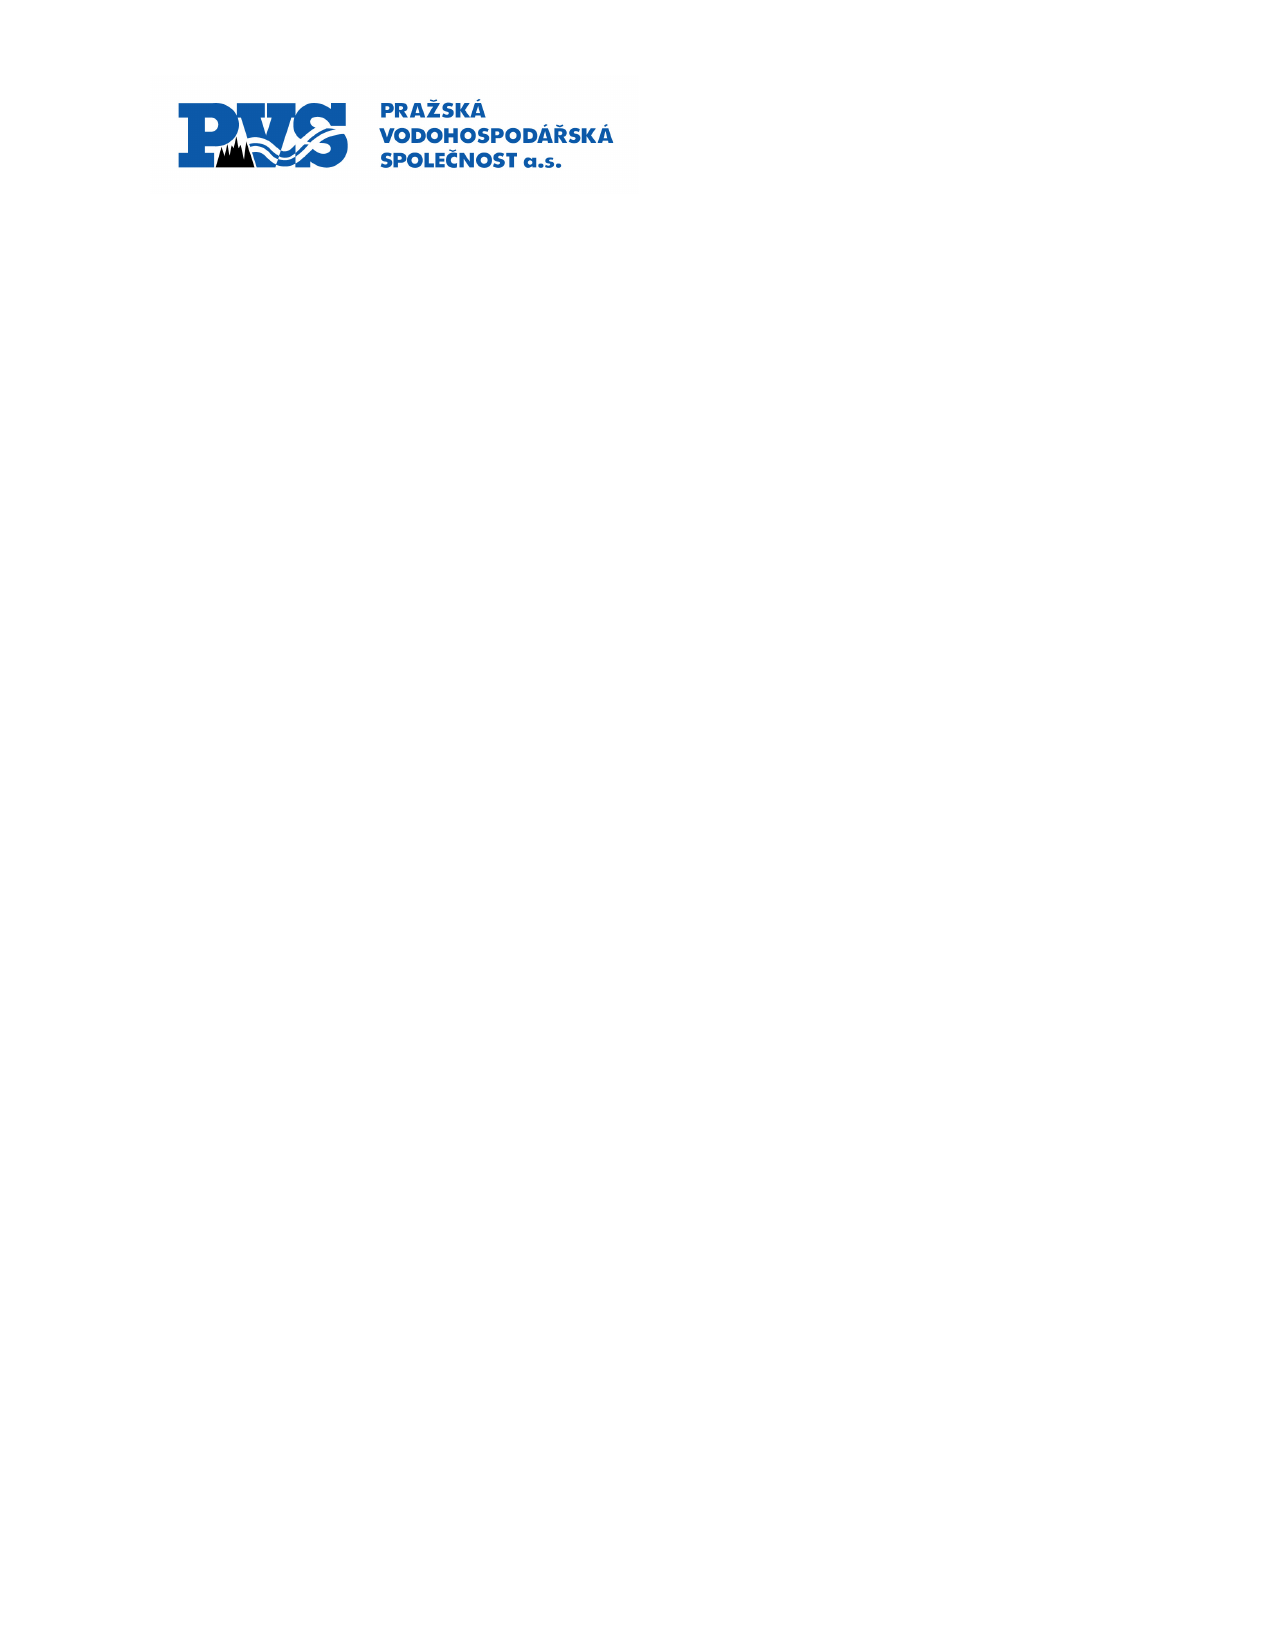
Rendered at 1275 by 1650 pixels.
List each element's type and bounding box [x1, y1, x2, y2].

picture [150, 75, 639, 194]
